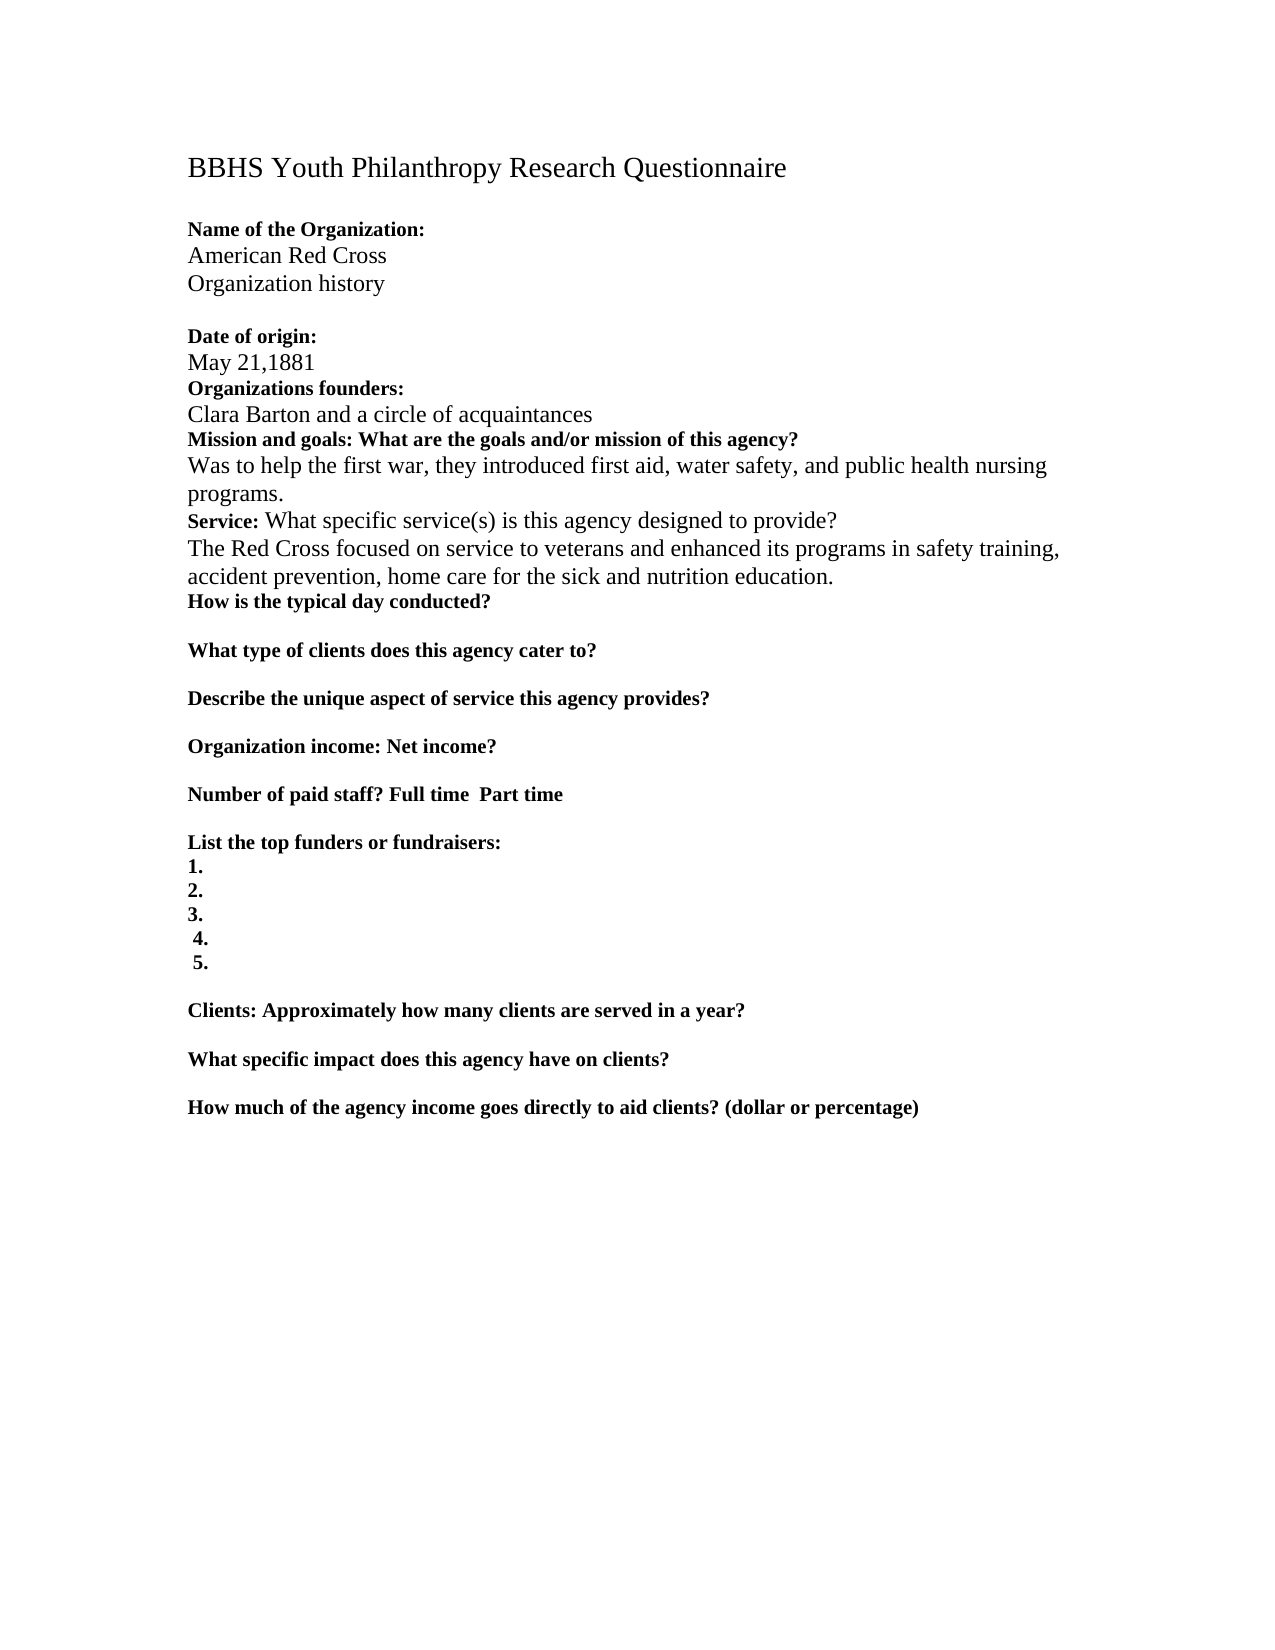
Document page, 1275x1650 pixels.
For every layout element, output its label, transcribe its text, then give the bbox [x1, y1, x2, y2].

text Service: What specific service(s) is this agency designed to provide? [187, 507, 1087, 534]
text How is the typical day conducted? [187, 589, 1087, 613]
text Was to help the first war, they introduced first aid, water safety, and public health nursing programs. [187, 451, 1087, 507]
text 5. [187, 950, 1087, 974]
text Mission and goals: What are the goals and/or mission of this agency? [187, 427, 1087, 451]
text Number of paid staff? Full time Part time [187, 782, 1087, 806]
text List the top funders or fundraisers: [187, 830, 1087, 854]
text How much of the agency income goes directly to aid clients? (dollar or percentage) [187, 1095, 1087, 1119]
text American Red Cross [187, 241, 1087, 269]
text Describe the unique aspect of service this agency provides? [187, 686, 1087, 710]
text 4. [187, 926, 1087, 950]
text Organization history [187, 269, 1087, 296]
text Name of the Organization: [187, 217, 1087, 241]
text The Red Cross focused on service to veterans and enhanced its programs in safety training, accident prevention, home care for the sick and nutrition education. [187, 534, 1087, 589]
text 2. [187, 878, 1087, 902]
text Organization income: Net income? [187, 734, 1087, 758]
text What type of clients does this agency cater to? [187, 637, 1087, 662]
text What specific impact does this agency have on clients? [187, 1047, 1087, 1071]
text 1. [187, 854, 1087, 878]
text May 21,1881 [187, 348, 1087, 376]
text Organizations founders: [187, 376, 1087, 400]
text Date of origin: [187, 324, 1087, 348]
text 3. [187, 902, 1087, 926]
text Clara Barton and a circle of acquaintances [187, 400, 1087, 427]
text BBHS Youth Philanthropy Research Questionnaire [187, 150, 1087, 183]
text Clients: Approximately how many clients are served in a year? [187, 998, 1087, 1022]
